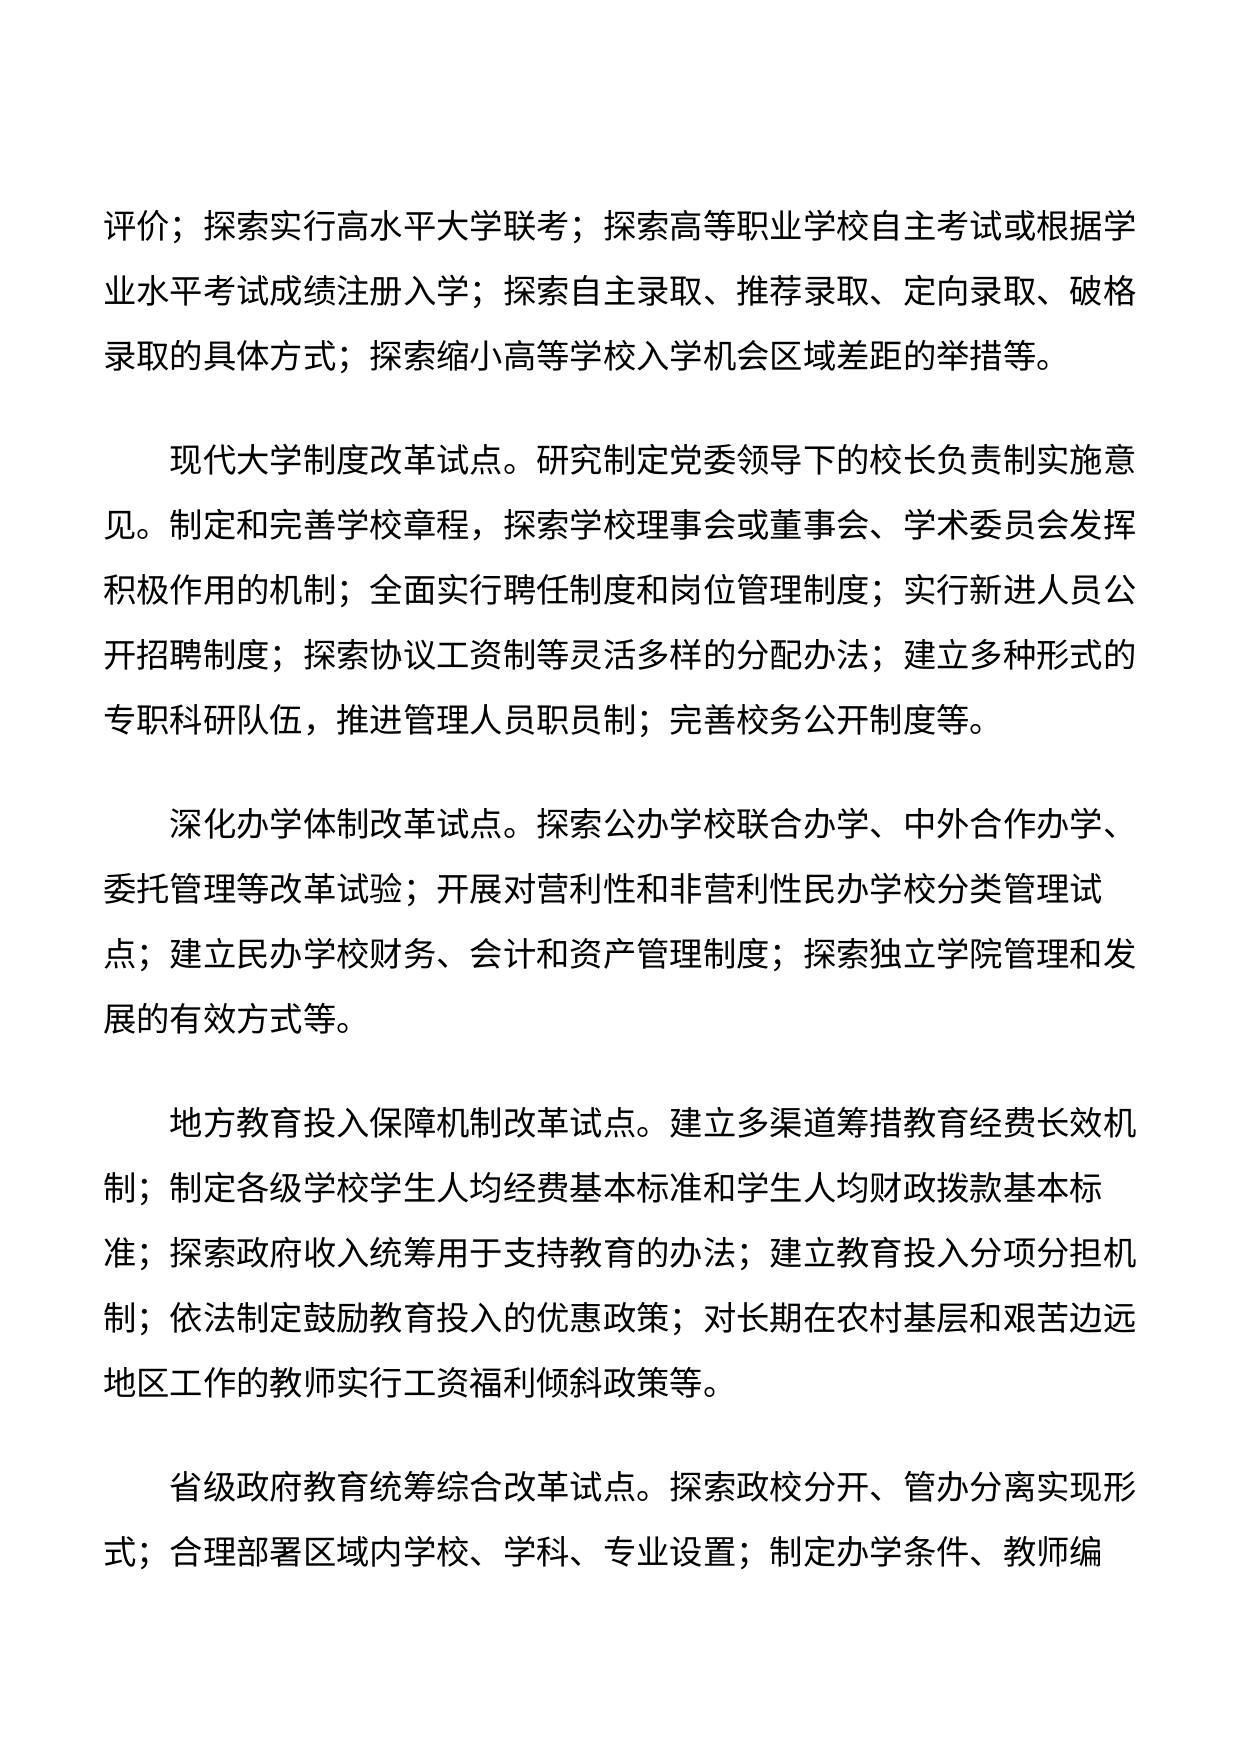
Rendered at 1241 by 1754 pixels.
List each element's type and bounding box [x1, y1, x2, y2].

table_header [103, 162, 1137, 1582]
